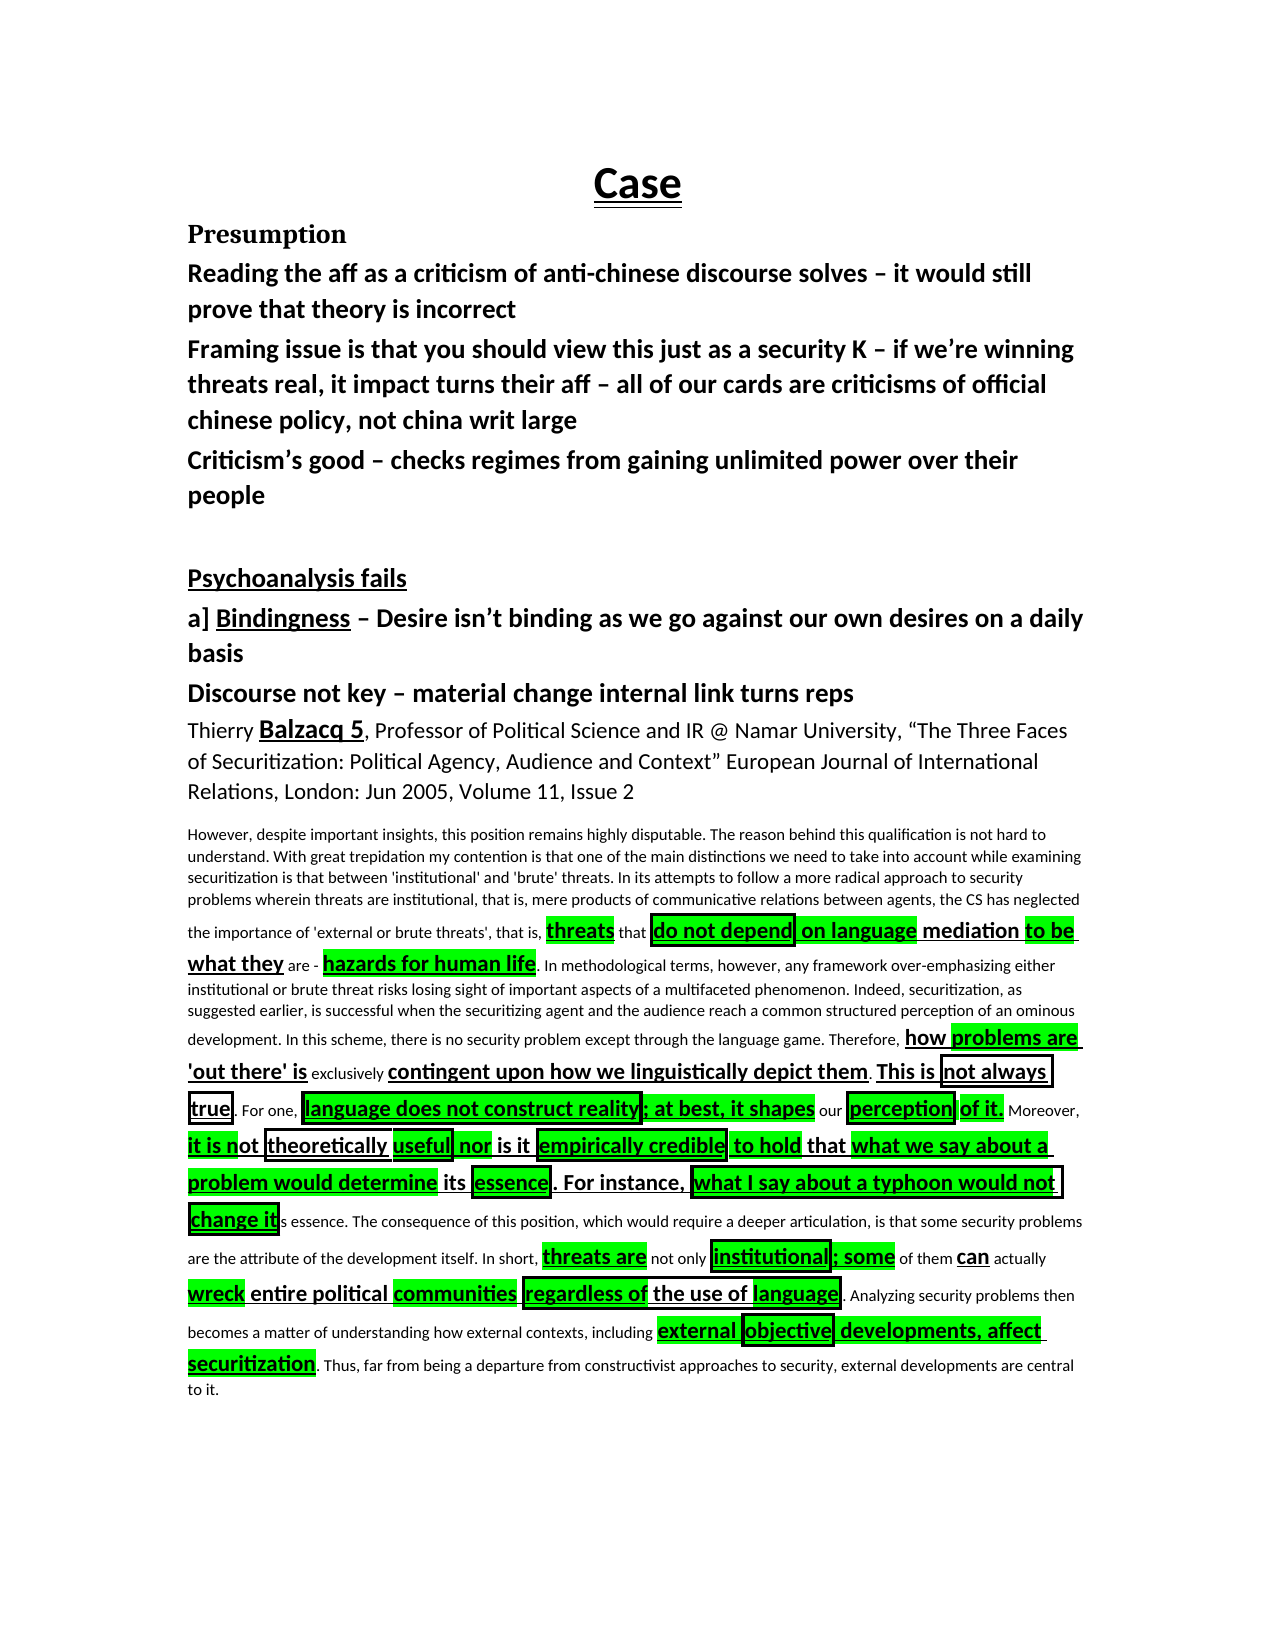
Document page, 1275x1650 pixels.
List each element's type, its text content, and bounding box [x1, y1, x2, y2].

subtitle Presumption [187, 219, 1087, 250]
subtitle Framing issue is that you should view this just as a security K – if we’re winning threats real, it impact turns their aff – all of our cards are criticisms of official chinese policy, not china writ large [187, 332, 1087, 436]
subtitle Discourse not key – material change internal link turns reps [187, 676, 1087, 709]
subtitle a] Bindingness – Desire isn’t binding as we go against our own desires on a daily basis [187, 601, 1087, 669]
subtitle Reading the aff as a criticism of anti-chinese discourse solves – it would still prove that theory is incorrect [187, 256, 1087, 325]
text However, despite important insights, this position remains highly disputable. The reason behind this qualification is not hard to understand. With great trepidation my contention is that one of the main distinctions we need to take into account while examining securitization is that between 'institutional' and 'brute' threats. In its attempts to follow a more radical approach to security problems wherein threats are institutional, that is, mere products of communicative relations between agents, the CS has neglected the importance of 'external or brute threats', that is, threats that do not depend on language mediation to be what they are - hazards for human life. In methodological terms, however, any framework over-emphasizing either institutional or brute threat risks losing sight of important aspects of a multifaceted phenomenon. Indeed, securitization, as suggested earlier, is successful when the securitizing agent and the audience reach a common structured perception of an ominous development. In this scheme, there is no security problem except through the language game. Therefore, how problems are 'out there' is exclusively contingent upon how we linguistically depict them. This is not always true. For one, language does not construct reality; at best, it shapes our perception of it. Moreover, it is not theoretically useful nor is it empirically credible to hold that what we say about a problem would determine its essence. For instance, what I say about a typhoon would not change its essence. The consequence of this position, which would require a deeper articulation, is that some security problems are the attribute of the development itself. In short, threats are not only institutional; some of them can actually wreck entire political communities regardless of the use of language. Analyzing security problems then becomes a matter of understanding how external contexts, including external objective developments, affect securitization. Thus, far from being a departure from constructivist approaches to security, external developments are central to it. [187, 824, 1087, 1399]
subtitle Case [187, 154, 1087, 210]
subtitle Criticism’s good – checks regimes from gaining unlimited power over their people [187, 443, 1087, 511]
text Thierry Balzacq 5, Professor of Political Science and IR @ Namar University, “The Three Faces of Securitization: Political Agency, Audience and Context” European Journal of International Relations, London: Jun 2005, Volume 11, Issue 2 [187, 712, 1087, 805]
subtitle Psychoanalysis fails [187, 561, 1087, 594]
